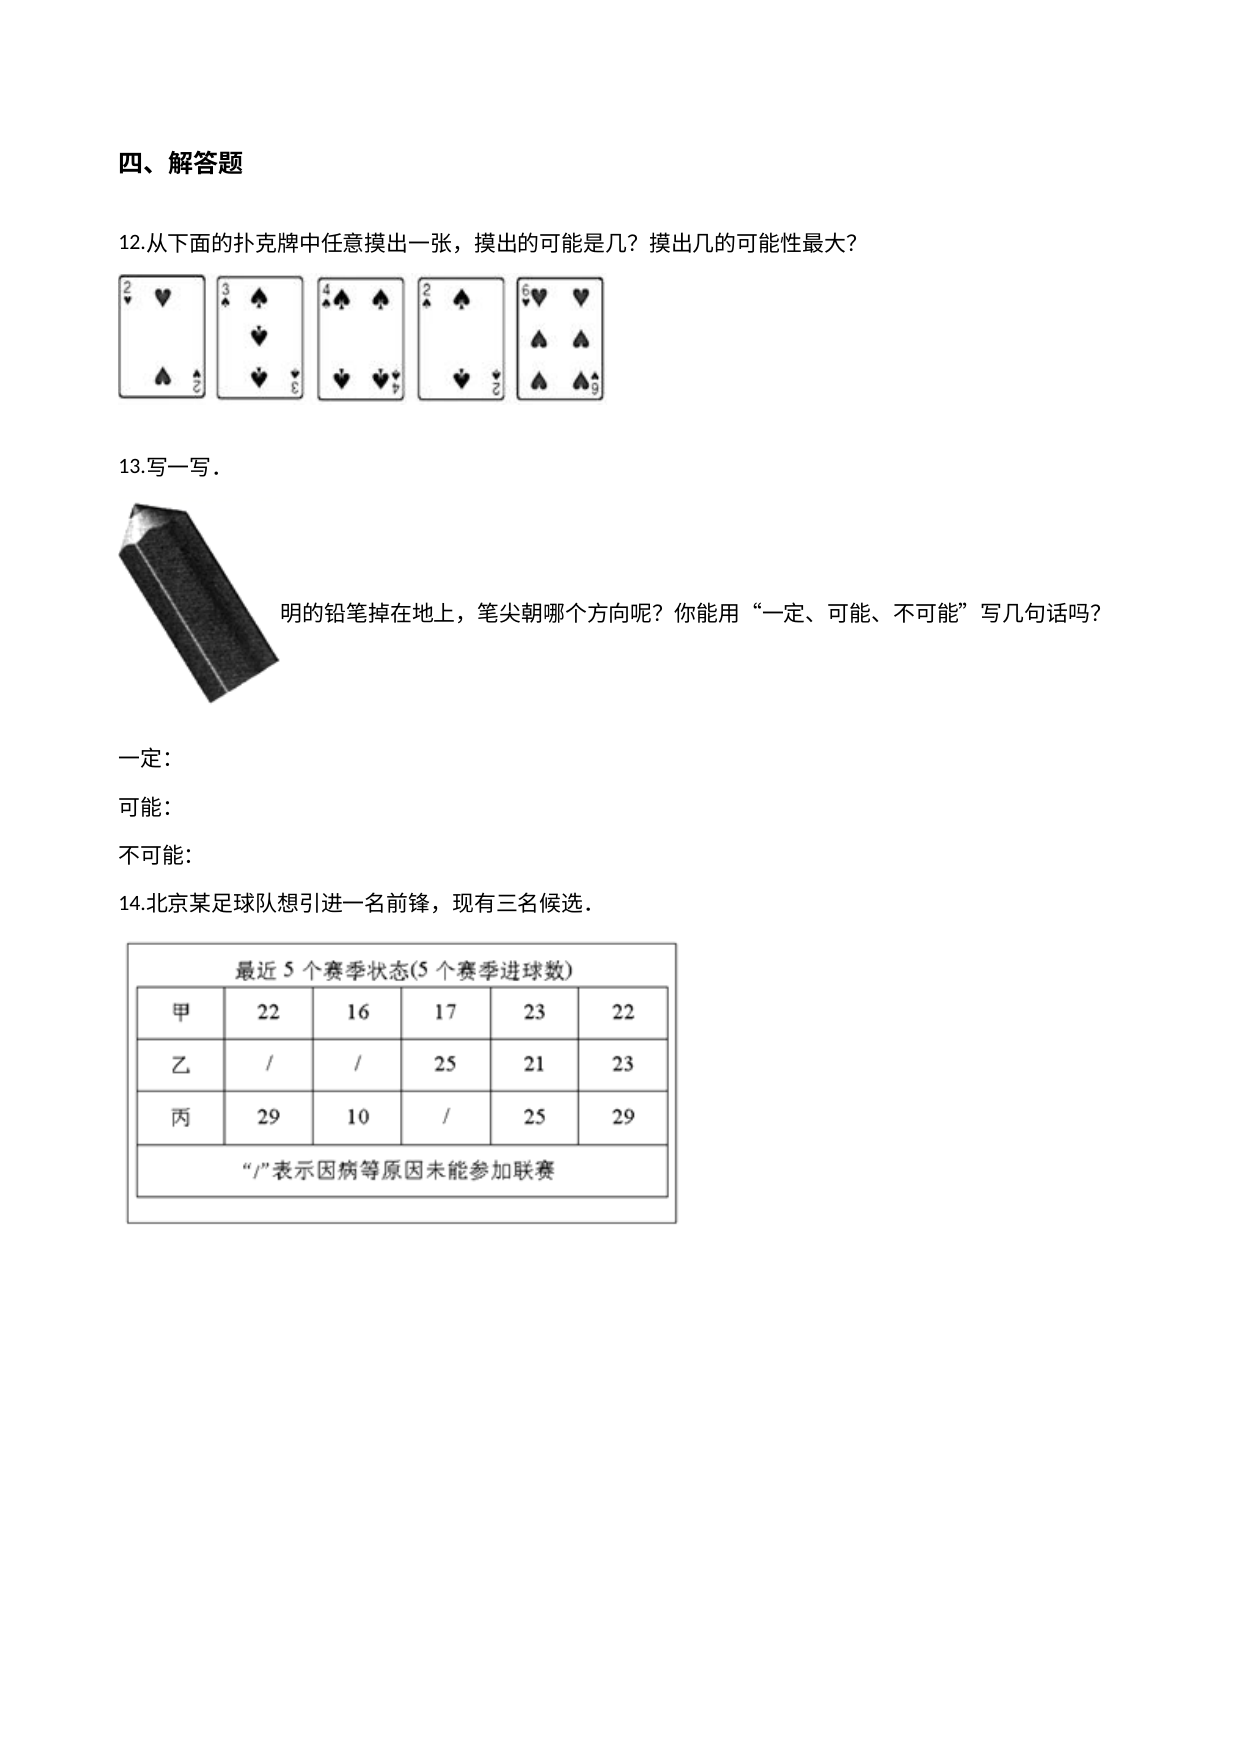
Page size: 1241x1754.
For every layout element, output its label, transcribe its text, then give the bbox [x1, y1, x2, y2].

picture [118, 273, 608, 405]
picture [118, 497, 281, 706]
text 不可能： [118, 838, 1122, 870]
text 一定： [118, 741, 1122, 773]
text 13.写一写． [118, 449, 1122, 482]
text 12.从下面的扑克牌中任意摸出一张，摸出的可能是几？摸出几的可能性最大？ [118, 225, 1122, 258]
text 14.北京某足球队想引进一名前锋，现有三名候选． [118, 886, 1122, 918]
text 可能： [118, 789, 1122, 822]
picture [118, 934, 679, 1232]
text 四、解答题 [118, 129, 1122, 194]
text 明的铅笔掉在地上，笔尖朝哪个方向呢？你能用“一定、可能、不可能”写几句话吗？ [118, 498, 1122, 725]
